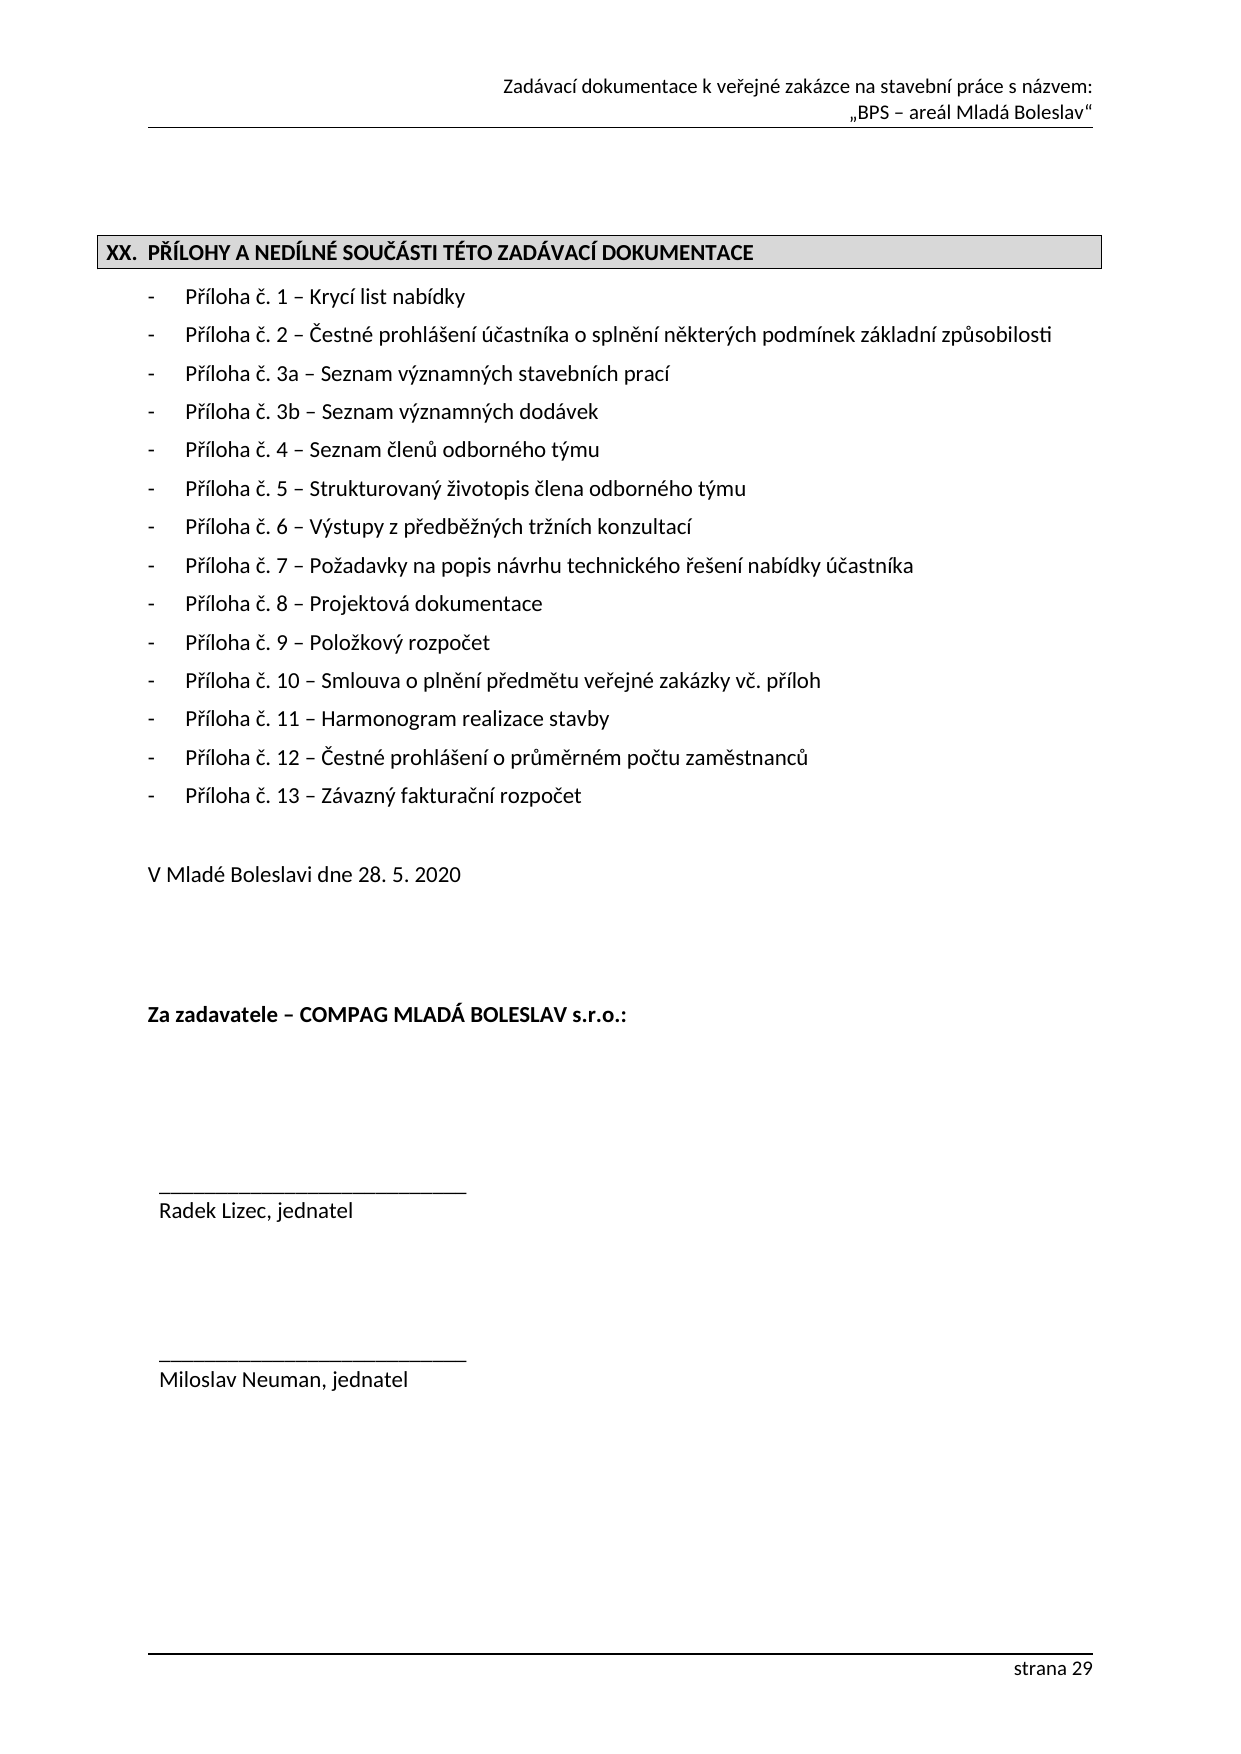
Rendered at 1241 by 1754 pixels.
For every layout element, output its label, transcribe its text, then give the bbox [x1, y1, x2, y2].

list Příloha č. 11 – Harmonogram realizace stavby [148, 704, 1093, 733]
list Příloha č. 3b – Seznam významných dodávek [148, 397, 1093, 425]
table_header ___________________________ Radek Lizec, jednatel [148, 1169, 619, 1225]
subtitle PŘÍLOHY A NEDÍLNÉ SOUČÁSTI TÉTO ZADÁVACÍ DOKUMENTACE [98, 236, 1101, 268]
list Příloha č. 2 – Čestné prohlášení účastníka o splnění některých podmínek základní způsobilosti [148, 320, 1093, 348]
list Příloha č. 8 – Projektová dokumentace [148, 589, 1093, 617]
list Příloha č. 6 – Výstupy z předběžných tržních konzultací [148, 512, 1093, 540]
text V Mladé Boleslavi dne 28. 5. 2020 [148, 860, 1093, 888]
list Příloha č. 12 – Čestné prohlášení o průměrném počtu zaměstnanců [148, 743, 1093, 771]
table_cell ___________________________ Miloslav Neuman, jednatel [148, 1225, 619, 1421]
list Příloha č. 9 – Položkový rozpočet [148, 628, 1093, 656]
list Příloha č. 7 – Požadavky na popis návrhu technického řešení nabídky účastníka [148, 551, 1093, 579]
list Příloha č. 4 – Seznam členů odborného týmu [148, 436, 1093, 463]
list Příloha č. 13 – Závazný fakturační rozpočet [148, 781, 1093, 809]
text Za zadavatele – COMPAG MLADÁ BOLESLAV s.r.o.: [148, 1001, 1093, 1028]
list Příloha č. 3a – Seznam významných stavebních prací [148, 359, 1093, 387]
list Příloha č. 1 – Krycí list nabídky [148, 282, 1093, 310]
list Příloha č. 5 – Strukturovaný životopis člena odborného týmu [148, 474, 1093, 502]
list Příloha č. 10 – Smlouva o plnění předmětu veřejné zakázky vč. příloh [148, 666, 1093, 694]
